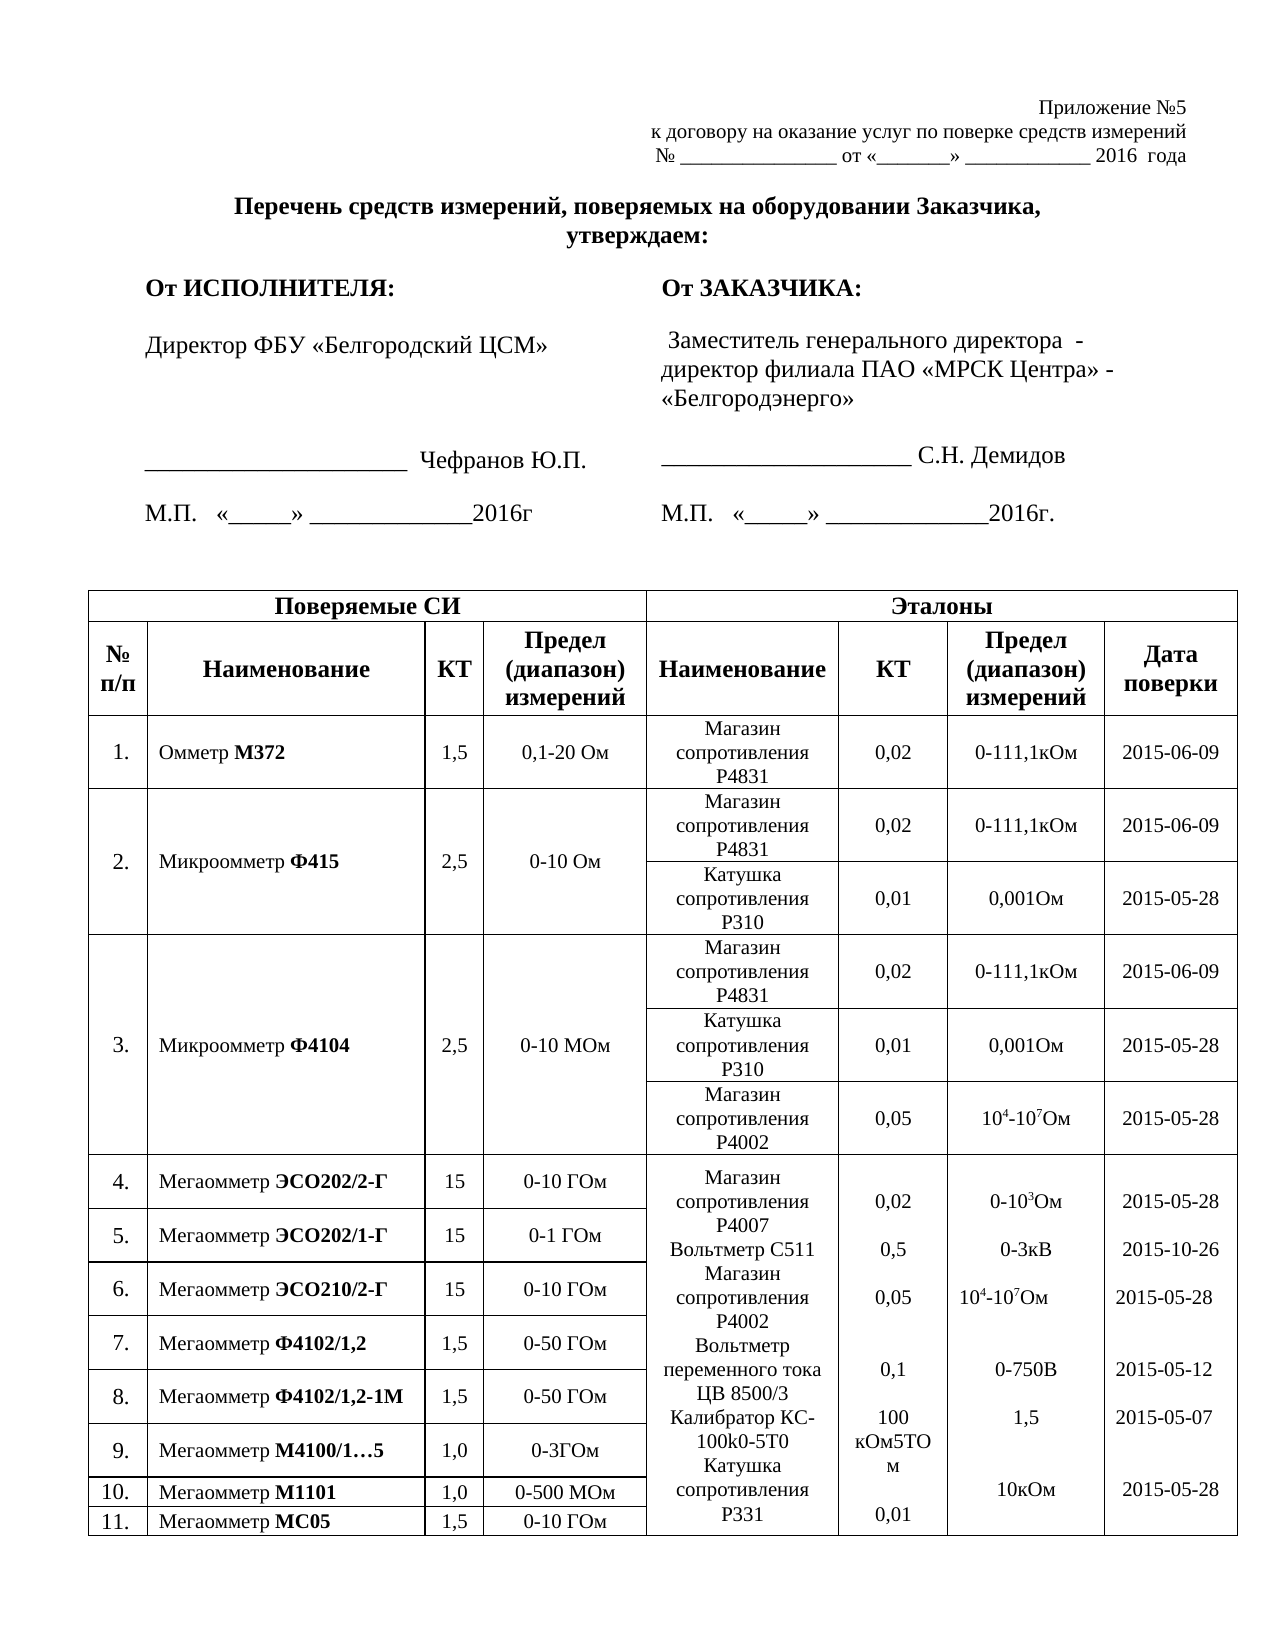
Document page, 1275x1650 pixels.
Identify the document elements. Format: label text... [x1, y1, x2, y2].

table_cell Катушка сопротивления Р310 [647, 1009, 838, 1081]
table_header От ЗАКАЗЧИКА: Заместитель генерального директора - директор филиала ПАО «МРСК Центра» - «Белгородэнерго» ____________________ С.Н. Демидов М.П. «_____» _____________2016г. [650, 273, 1142, 556]
table_cell 0-111,1кОм [948, 716, 1104, 788]
table_cell КТ [426, 622, 483, 714]
table_cell Магазин сопротивления Р4831 [647, 789, 838, 861]
table_cell 0,02 [839, 935, 947, 1007]
table_cell 2015-06-09 [1105, 789, 1237, 861]
table_cell 0,1-20 Ом [484, 716, 646, 788]
table_cell 1,5 [426, 1316, 483, 1369]
table_cell 2015-05-28 2015-10-26 2015-05-28 2015-05-12 2015-05-07 2015-05-28 2015-05-12 [1105, 1155, 1237, 1535]
table_cell 2015-05-28 [1105, 1082, 1237, 1154]
table_cell [89, 1316, 147, 1369]
table_cell 0-3ГОм [484, 1424, 646, 1476]
text к договору на оказание услуг по поверке средств измерений [89, 119, 1186, 143]
table_cell Мегаомметр ЭСО202/1-Г [148, 1209, 424, 1261]
table_cell [89, 1263, 147, 1315]
table_cell 2015-05-28 [1105, 1009, 1237, 1081]
table_cell [89, 935, 147, 1154]
table_cell 0,001Ом [948, 862, 1104, 934]
table_cell [89, 716, 147, 788]
table_cell 2,5 [426, 935, 483, 1154]
table_cell 0,05 [839, 1082, 947, 1154]
table_cell Микроомметр Ф415 [148, 789, 424, 934]
table_header От ИСПОЛНИТЕЛЯ: Директор ФБУ «Белгородский ЦСМ» _____________________ Чефранов Ю.П. М.П. «_____» _____________2016г [133, 273, 649, 556]
table_cell 0-111,1кОм [948, 789, 1104, 861]
table_cell [89, 1209, 147, 1261]
table_cell 0-103Ом 0-3кВ 104-107Ом 0-750В 1,5 10кОм 0-50А [948, 1155, 1104, 1535]
table_cell [89, 1424, 147, 1476]
text утверждаем: [89, 220, 1186, 249]
text Приложение №5 [89, 95, 1186, 119]
table_cell Магазин сопротивления Р4831 [647, 935, 838, 1007]
table_cell 15 [426, 1155, 483, 1208]
table_cell Магазин сопротивления Р4007 Вольтметр С511 Магазин сопротивления Р4002 Вольтметр переменного тока ЦВ 8500/3 Калибратор КС-100k0-5T0 Катушка сопротивления Р331 Амперметр ЦА8500/2 [647, 1155, 838, 1535]
table_cell Предел (диапазон) измерений [948, 622, 1104, 714]
table_cell [89, 1370, 147, 1423]
table_cell 0-50 ГОм [484, 1316, 646, 1369]
table_cell 0-10 МОм [484, 935, 646, 1154]
table_cell № п/п [89, 622, 147, 714]
table_cell 0,01 [839, 862, 947, 934]
table_cell Наименование [148, 622, 424, 714]
table_cell Мегаомметр Ф4102/1,2-1М [148, 1370, 424, 1423]
table_cell 0,001Ом [948, 1009, 1104, 1081]
table_cell [89, 1155, 147, 1208]
table_cell 1,0 [426, 1478, 483, 1506]
table_cell Дата поверки [1105, 622, 1237, 714]
table_cell 0-500 МОм [484, 1478, 646, 1506]
table_cell 0-10 ГОм [484, 1263, 646, 1315]
table_cell 15 [426, 1209, 483, 1261]
table_cell 1,0 [426, 1424, 483, 1476]
table_cell 0,02 [839, 789, 947, 861]
table_cell 1,5 [426, 1507, 483, 1535]
table_cell Мегаомметр ЭСО210/2-Г [148, 1263, 424, 1315]
table_cell [89, 789, 147, 934]
table_cell КТ [839, 622, 947, 714]
table_cell Мегаомметр МС05 [148, 1507, 424, 1535]
table_cell 0-10 ГОм [484, 1155, 646, 1208]
table_cell Магазин сопротивления Р4831 [647, 716, 838, 788]
table_cell 0,02 [839, 716, 947, 788]
table_cell 0,02 0,5 0,05 0,1 100кОм5ТОм 0,01 0,1 [839, 1155, 947, 1535]
table_header Поверяемые СИ [89, 591, 646, 621]
table_cell 0,01 [839, 1009, 947, 1081]
table_cell Катушка сопротивления Р310 [647, 862, 838, 934]
text № _______________ от «_______» ____________ 2016 года [89, 143, 1186, 167]
table_cell [89, 1507, 147, 1535]
text Перечень средств измерений, поверяемых на оборудовании Заказчика, [89, 191, 1186, 220]
table_cell Магазин сопротивления Р4002 [647, 1082, 838, 1154]
table_cell [89, 1478, 147, 1506]
table_cell Мегаомметр М4100/1…5 [148, 1424, 424, 1476]
table_cell 0-10 Ом [484, 789, 646, 934]
table_cell 0-50 ГОм [484, 1370, 646, 1423]
table_cell Предел (диапазон) измерений [484, 622, 646, 714]
table_cell Мегаомметр ЭСО202/2-Г [148, 1155, 424, 1208]
table_cell 2015-05-28 [1105, 862, 1237, 934]
table_cell 2015-06-09 [1105, 935, 1237, 1007]
table_cell 2015-06-09 [1105, 716, 1237, 788]
table_cell Омметр М372 [148, 716, 424, 788]
table_cell Мегаомметр М1101 [148, 1478, 424, 1506]
table_cell 1,5 [426, 716, 483, 788]
table_cell Мегаомметр Ф4102/1,2 [148, 1316, 424, 1369]
table_cell 15 [426, 1263, 483, 1315]
table_cell Микроомметр Ф4104 [148, 935, 424, 1154]
table_cell 0-10 ГОм [484, 1507, 646, 1535]
table_cell 104-107Ом [948, 1082, 1104, 1154]
table_cell 2,5 [426, 789, 483, 934]
table_cell 0-111,1кОм [948, 935, 1104, 1007]
table_cell Наименование [647, 622, 838, 714]
table_cell 0-1 ГОм [484, 1209, 646, 1261]
table_header Эталоны [647, 591, 1237, 621]
table_cell 1,5 [426, 1370, 483, 1423]
